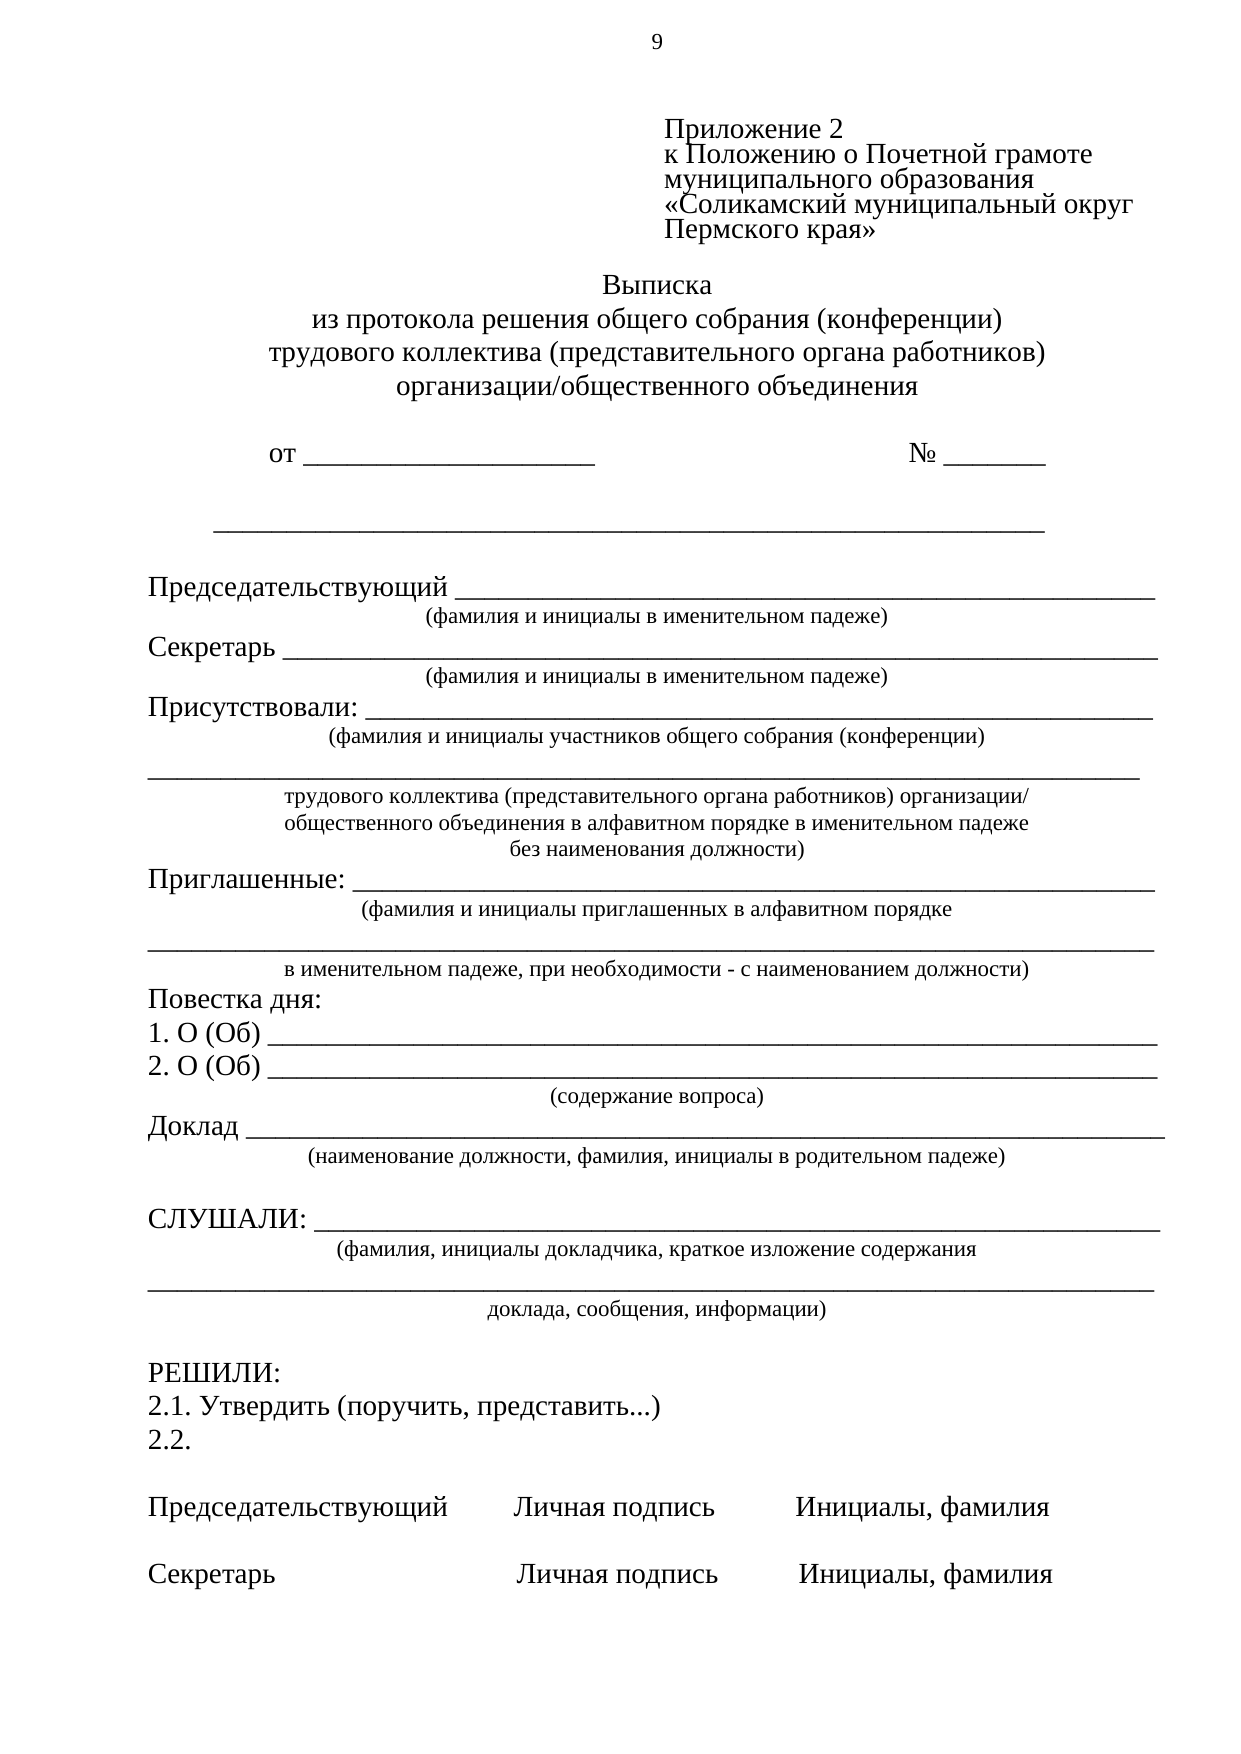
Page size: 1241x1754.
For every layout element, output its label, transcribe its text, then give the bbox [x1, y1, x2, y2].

text Выписка [148, 267, 1166, 301]
text Секретарь ____________________________________________________________ [148, 629, 1166, 662]
text (наименование должности, фамилия, инициалы в родительном падеже) [148, 1142, 1166, 1168]
text (фамилия и инициалы приглашенных в алфавитном порядке [148, 895, 1166, 921]
text Приглашенные: _______________________________________________________ [148, 861, 1166, 895]
text Повестка дня: [148, 981, 1166, 1015]
text Приложение 2 [589, 118, 1166, 143]
text _____________________________________________________________________ [148, 1261, 1166, 1295]
text трудового коллектива (представительного органа работников) [148, 334, 1166, 368]
text 1. О (Об) _____________________________________________________________ [148, 1015, 1166, 1048]
text (фамилия и инициалы в именительном падеже) [148, 662, 1166, 689]
text организации/общественного объединения [148, 368, 1166, 401]
text СЛУШАЛИ: __________________________________________________________ [148, 1202, 1166, 1235]
text (фамилия и инициалы в именительном падеже) [148, 603, 1166, 629]
text Председательствующий Личная подпись Инициалы, фамилия [148, 1489, 1166, 1523]
text Присутствовали: ______________________________________________________ [148, 689, 1166, 722]
text 2. О (Об) _____________________________________________________________ [148, 1048, 1166, 1082]
text Председательствующий ________________________________________________ [148, 569, 1166, 603]
text муниципального образования [589, 168, 1166, 193]
text РЕШИЛИ: [148, 1355, 1166, 1388]
text (фамилия и инициалы участников общего собрания (конференции) [148, 722, 1166, 749]
text «Соликамский муниципальный округ Пермского края» [664, 193, 1166, 243]
text (содержание вопроса) [148, 1082, 1166, 1108]
text в именительном падеже, при необходимости - с наименованием должности) [148, 955, 1166, 981]
text (фамилия, инициалы докладчика, краткое изложение содержания [148, 1235, 1166, 1261]
text без наименования должности) [148, 835, 1166, 861]
text Доклад _______________________________________________________________ [148, 1108, 1166, 1142]
text из протокола решения общего собрания (конференции) [148, 301, 1166, 334]
text ____________________________________________________________________ [148, 749, 1166, 782]
text к Положению о Почетной грамоте [589, 143, 1166, 168]
text доклада, сообщения, информации) [148, 1295, 1166, 1321]
text Секретарь Личная подпись Инициалы, фамилия [148, 1556, 1166, 1590]
text _____________________________________________________________________ [148, 921, 1166, 955]
text 2.1. Утвердить (поручить, представить...) [148, 1388, 1166, 1422]
text трудового коллектива (представительного органа работников) организации/ [148, 782, 1166, 809]
text _________________________________________________________ [148, 502, 1166, 536]
text от ____________________ № _______ [148, 435, 1166, 468]
text 2.2. [148, 1422, 1166, 1456]
text общественного объединения в алфавитном порядке в именительном падеже [148, 809, 1166, 835]
